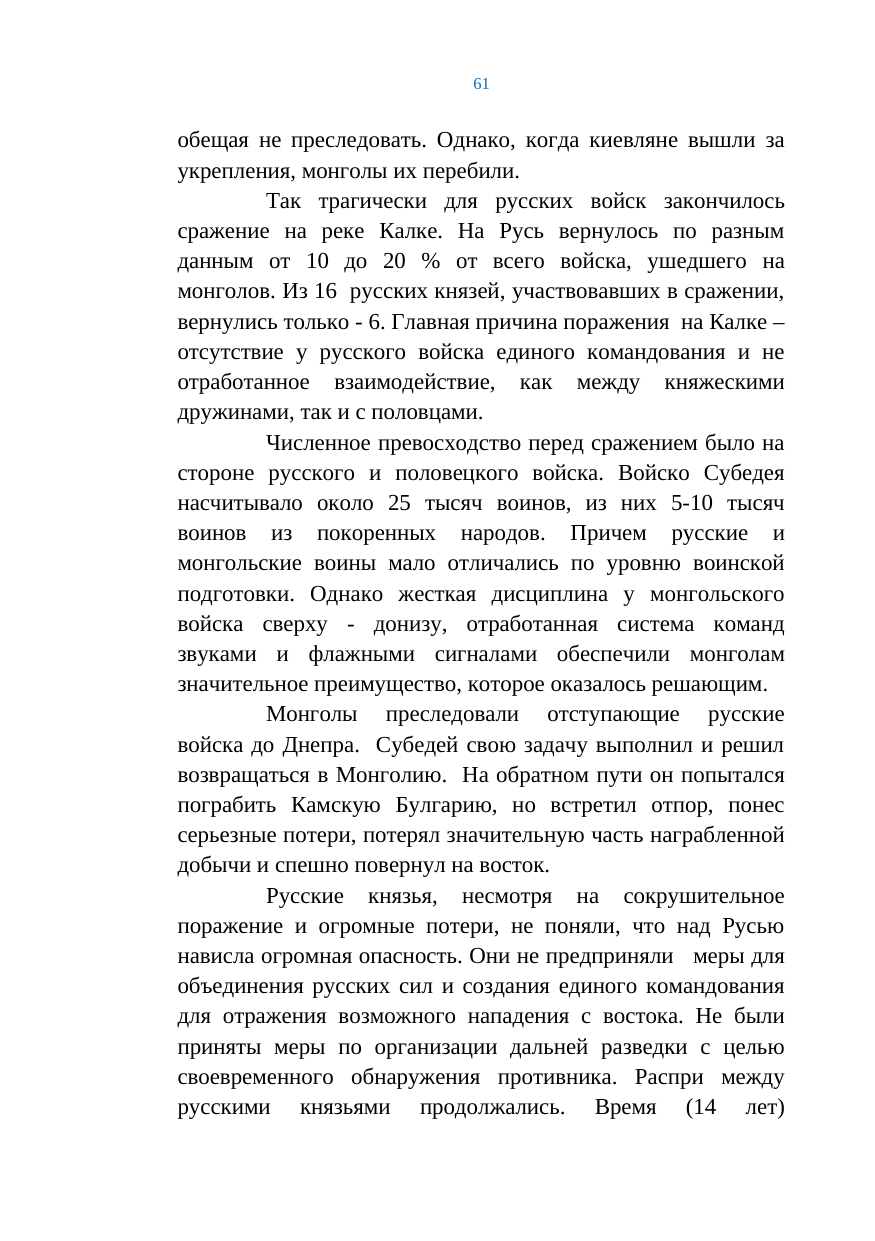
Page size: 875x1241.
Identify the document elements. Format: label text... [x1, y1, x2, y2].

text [177, 127, 786, 183]
text Численное превосходство перед сражением было на стороне русского и половецкого войска. Войско Субедея насчитывало около 25 тысяч воинов, из них 5-10 тысяч воинов из покоренных народов. Причем русские и монгольские воины мало отличались по уровню воинской подготовки. Однако жесткая дисциплина у монгольского войска сверху - донизу, отработанная система команд звуками и флажными сигналами обеспечили монголам значительное преимущество, которое оказалось решающим. [177, 429, 786, 697]
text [177, 882, 786, 1119]
text Монголы преследовали отступающие русские войска до Днепра. Субедей свою задачу выполнил и решил возвращаться в Монголию. На обратном пути он попытался пограбить Камскую Булгарию, но встретил отпор, понес серьезные потери, потерял значительную часть награбленной добычи и спешно повернул на восток. [177, 701, 786, 878]
text Так трагически для русских войск закончилось сражение на реке Калке. На Русь вернулось по разным данным от 10 до 20 % от всего войска, ушедшего на монголов. Из 16 русских князей, участвовавших в сражении, вернулись только - 6. Главная причина поражения на Калке – отсутствие у русского войска единого командования и не отработанное взаимодействие, как между княжескими дружинами, так и с половцами. [177, 187, 786, 425]
